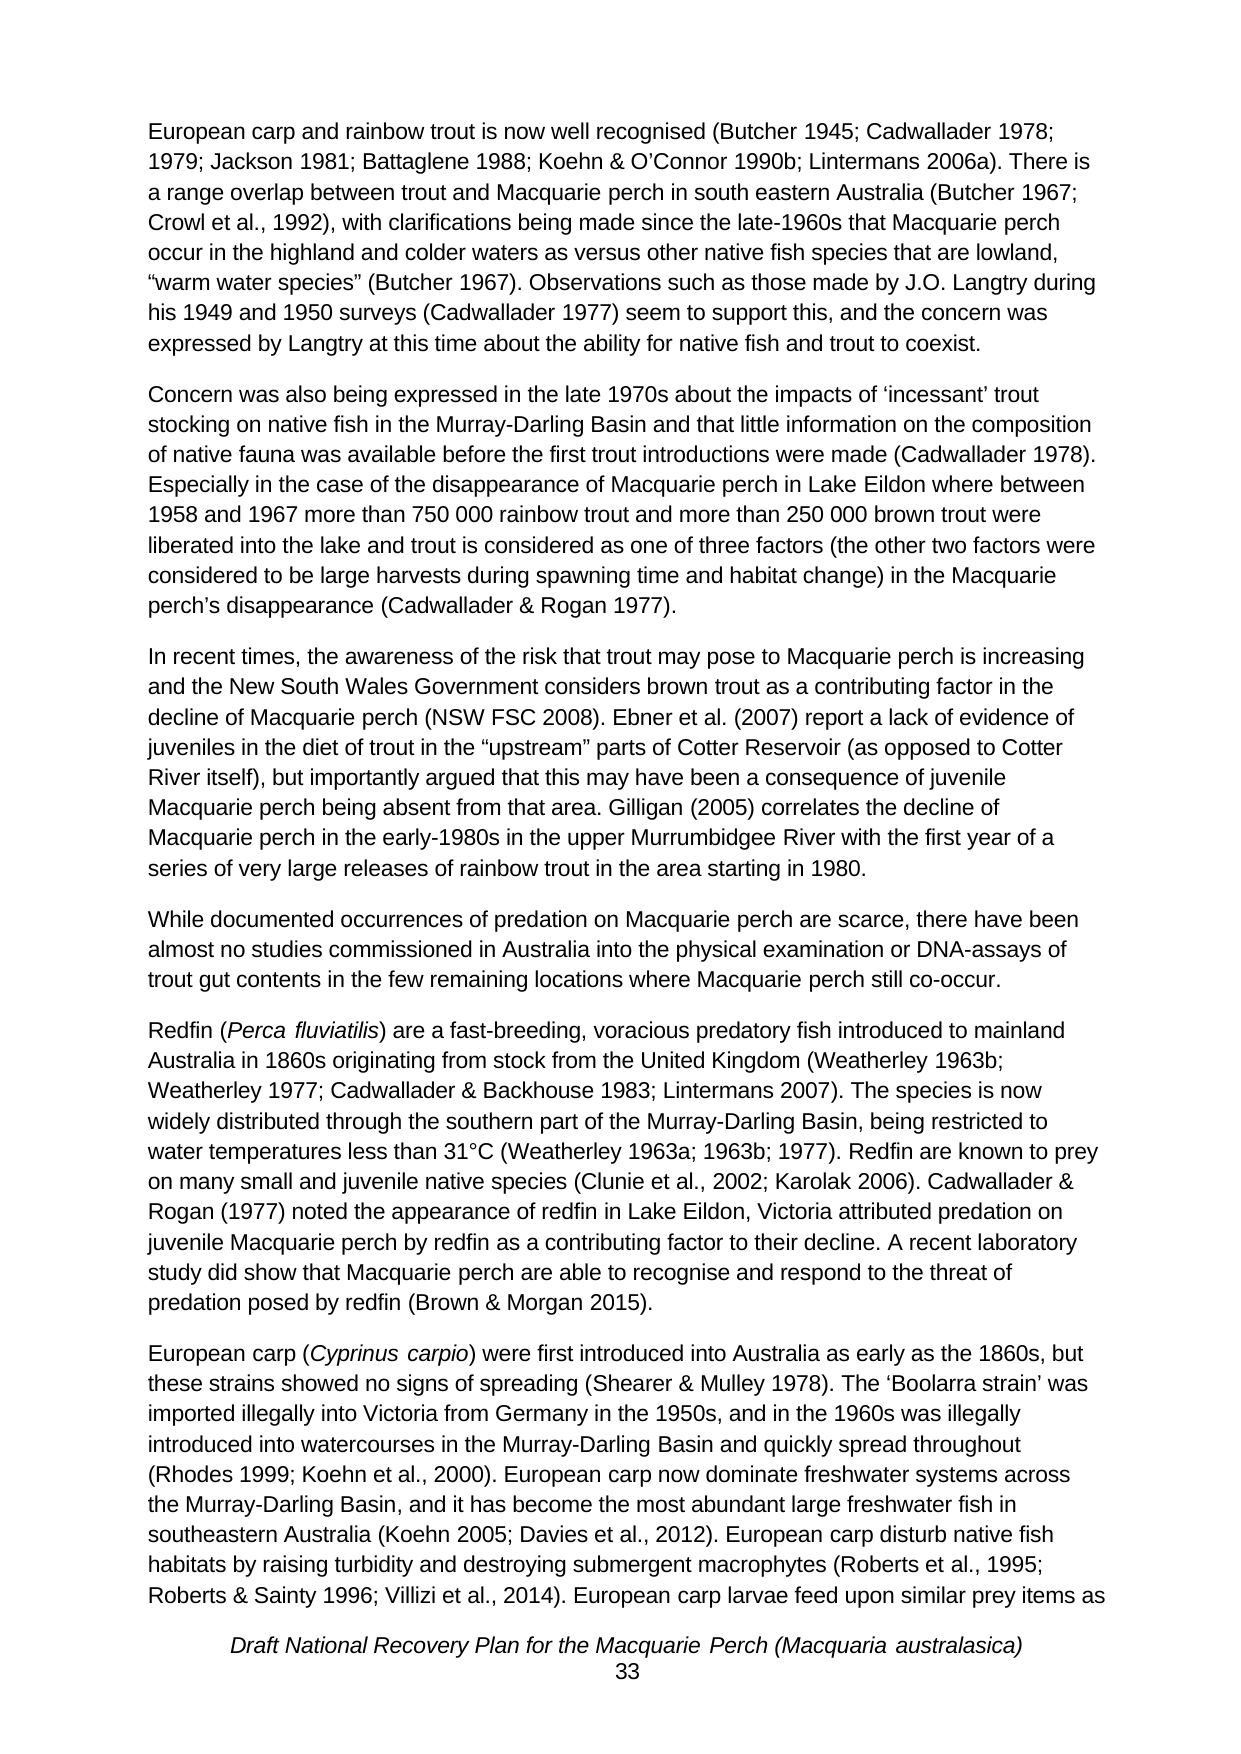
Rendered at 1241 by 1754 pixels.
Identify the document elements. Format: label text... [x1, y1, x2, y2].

text In recent times, the awareness of the risk that trout may pose to Macquarie perch is increasing and the New South Wales Government considers brown trout as a contributing factor in the decline of Macquarie perch (NSW FSC 2008). Ebner et al. (2007) report a lack of evidence of juveniles in the diet of trout in the “upstream” parts of Cotter Reservoir (as opposed to Cotter River itself), but importantly argued that this may have been a consequence of juvenile Macquarie perch being absent from that area. Gilligan (2005) correlates the decline of Macquarie perch in the early-1980s in the upper Murrumbidgee River with the first year of a series of very large releases of rainbow trout in the area starting in 1980. [148, 643, 1107, 881]
text While documented occurrences of predation on Macquarie perch are scarce, there have been almost no studies commissioned in Australia into the physical examination or DNA-assays of trout gut contents in the few remaining locations where Macquarie perch still co-occur. [148, 906, 1107, 992]
text Concern was also being expressed in the late 1970s about the impacts of ‘incessant’ trout stocking on native fish in the Murray-Darling Basin and that little information on the composition of native fauna was available before the first trout introductions were made (Cadwallader 1978). Especially in the case of the disappearance of Macquarie perch in Lake Eildon where between 1958 and 1967 more than 750 000 rainbow trout and more than 250 000 brown trout were liberated into the lake and trout is considered as one of three factors (the other two factors were considered to be large harvests during spawning time and habitat change) in the Macquarie perch’s disappearance (Cadwallader & Rogan 1977). [148, 381, 1107, 618]
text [148, 1340, 1107, 1608]
text Redfin (Perca fluviatilis) are a fast-breeding, voracious predatory fish introduced to mainland Australia in 1860s originating from stock from the United Kingdom (Weatherley 1963b; Weatherley 1977; Cadwallader & Backhouse 1983; Lintermans 2007). The species is now widely distributed through the southern part of the Murray-Darling Basin, being restricted to water temperatures less than 31°C (Weatherley 1963a; 1963b; 1977). Redfin are known to prey on many small and juvenile native species (Clunie et al., 2002; Karolak 2006). Cadwallader & Rogan (1977) noted the appearance of redfin in Lake Eildon, Victoria attributed predation on juvenile Macquarie perch by redfin as a contributing factor to their decline. A recent laboratory study did show that Macquarie perch are able to recognise and respond to the threat of predation posed by redfin (Brown & Morgan 2015). [148, 1017, 1107, 1315]
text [148, 118, 1107, 356]
